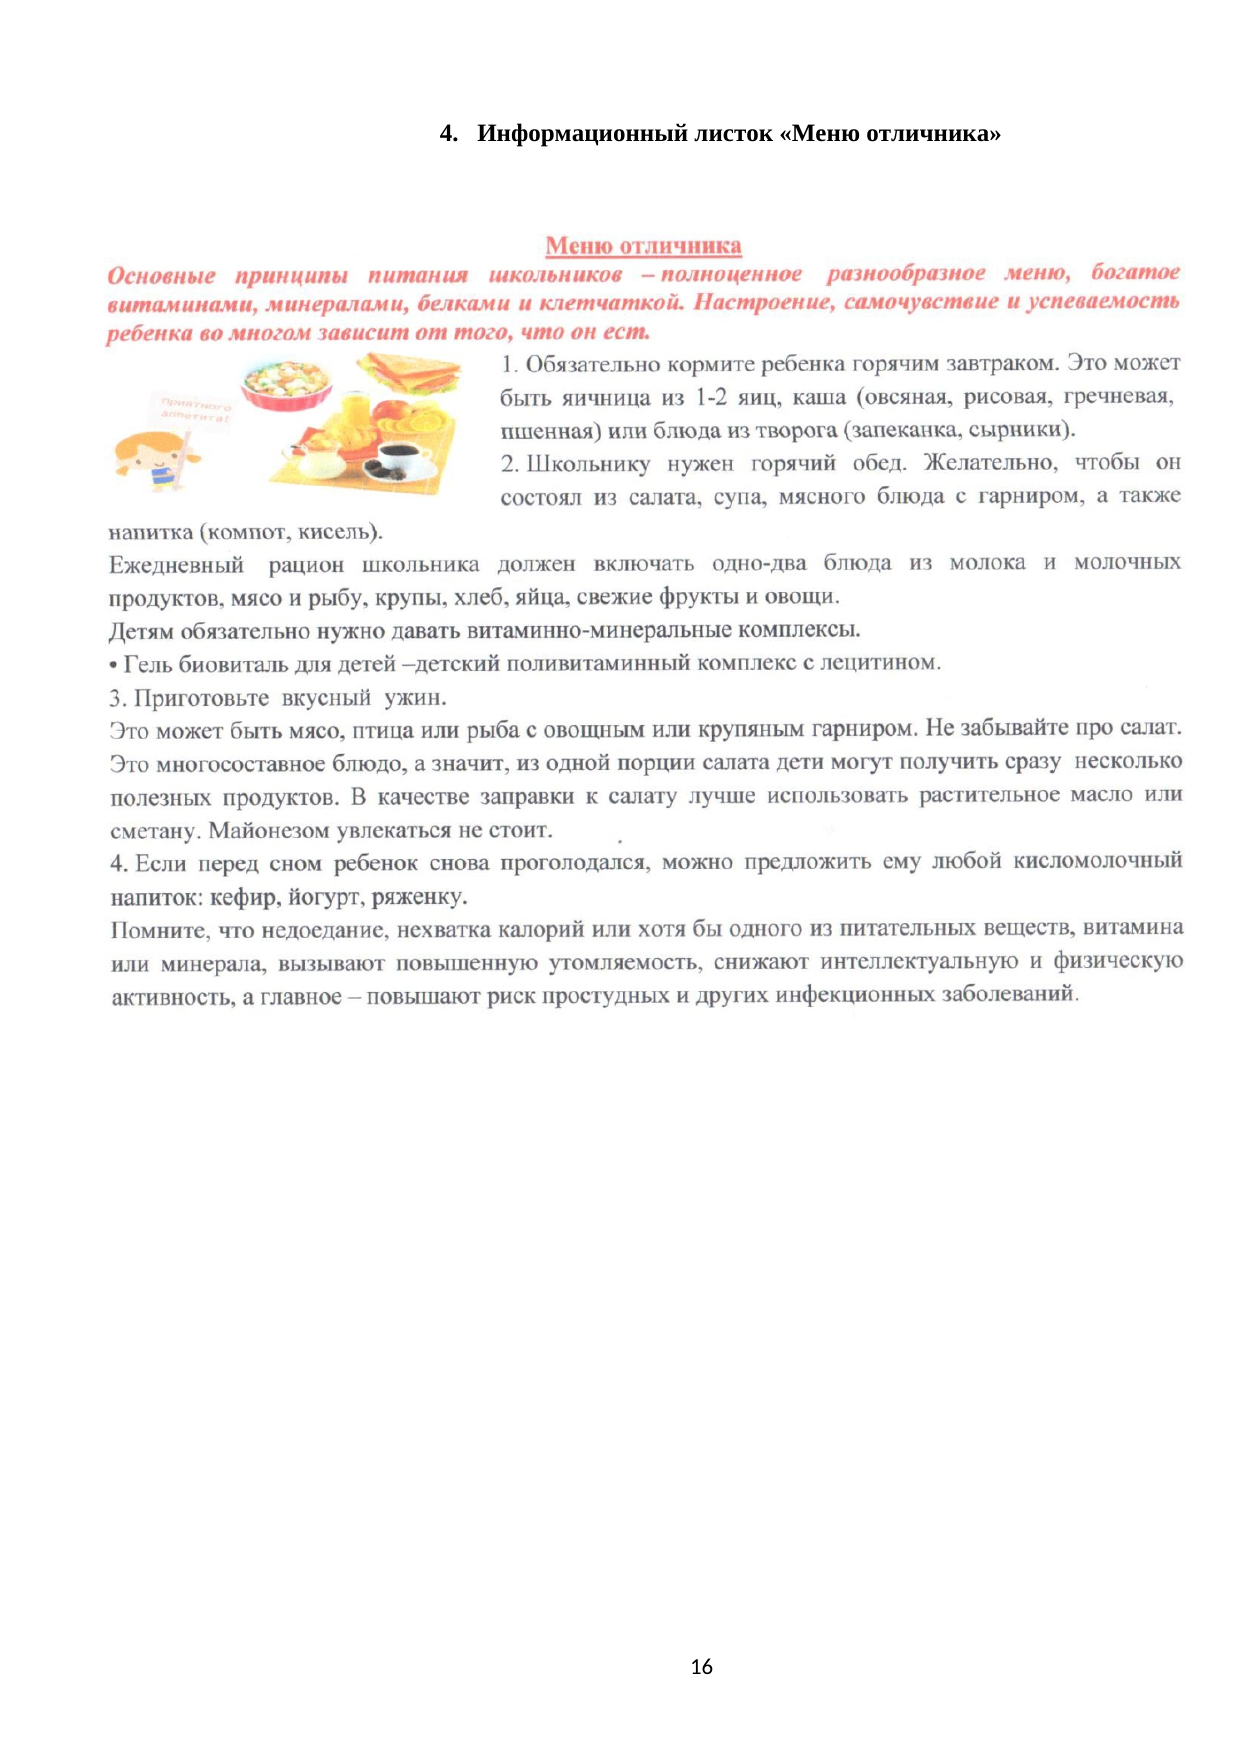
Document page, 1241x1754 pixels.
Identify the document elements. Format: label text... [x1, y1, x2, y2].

list Информационный листок «Меню отличника» [290, 118, 1152, 147]
picture [95, 218, 1207, 1022]
